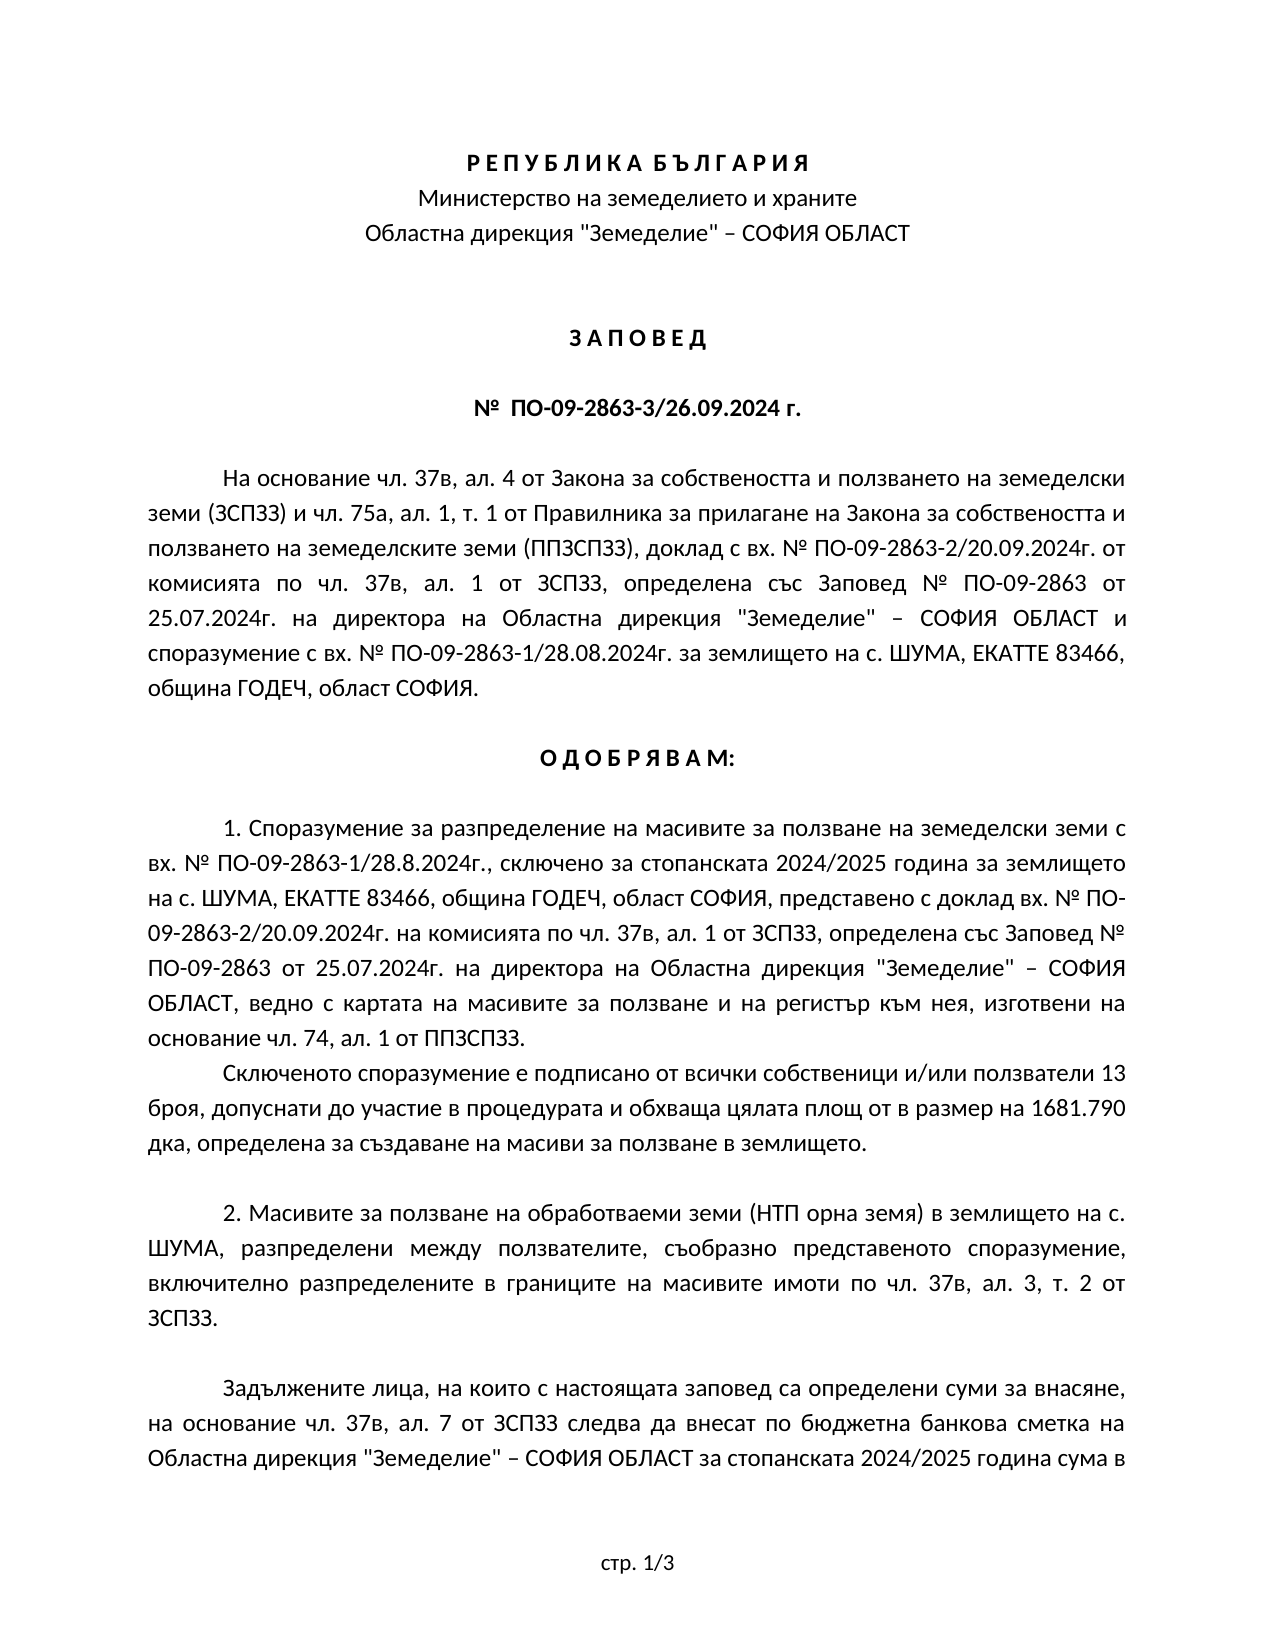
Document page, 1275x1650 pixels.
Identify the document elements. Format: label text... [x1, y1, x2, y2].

text № ПО-09-2863-3/26.09.2024 г. [148, 393, 1127, 423]
text На основание чл. 37в, ал. 4 от Закона за собствеността и ползването на земеделски земи (ЗСПЗЗ) и чл. 75а, ал. 1, т. 1 от Правилника за прилагане на Закона за собствеността и ползването на земеделските земи (ППЗСПЗЗ), доклад с вх. № ПО-09-2863-2/20.09.2024г. от комисията по чл. 37в, ал. 1 от ЗСПЗЗ, определена със Заповед № ПО-09-2863 от 25.07.2024г. на директора на Областна дирекция "Земеделие" – СОФИЯ ОБЛАСТ и споразумение с вх. № ПО-09-2863-1/28.08.2024г. за землището на с. ШУМА, ЕКАТТЕ 83466, община ГОДЕЧ, област СОФИЯ. [148, 463, 1127, 703]
text 2. Масивите за ползване на обработваеми земи (НТП орна земя) в землището на с. ШУМА, разпределени между ползвателите, съобразно представеното споразумение, включително разпределените в границите на масивите имоти по чл. 37в, ал. 3, т. 2 от ЗСПЗЗ. [148, 1198, 1127, 1333]
text Р Е П У Б Л И К А Б Ъ Л Г А Р И Я [148, 148, 1127, 178]
text Областна дирекция "Земеделие" – СОФИЯ ОБЛАСТ [148, 218, 1127, 248]
text З А П О В Е Д [148, 323, 1127, 353]
text Сключеното споразумение е подписано от всички собственици и/или ползватели 13 броя, допуснати до участие в процедурата и обхваща цялата площ от в размер на 1681.790 дка, определена за създаване на масиви за ползване в землището. [148, 1058, 1127, 1158]
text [148, 1373, 1127, 1473]
text Министерство на земеделието и храните [148, 183, 1127, 213]
text О Д О Б Р Я В А М: [148, 743, 1127, 773]
text 1. Споразумение за разпределение на масивите за ползване на земеделски земи с вх. № ПО-09-2863-1/28.8.2024г., сключено за стопанската 2024/2025 година за землището на с. ШУМА, ЕКАТТЕ 83466, община ГОДЕЧ, област СОФИЯ, представено с доклад вх. № ПО-09-2863-2/20.09.2024г. на комисията по чл. 37в, ал. 1 от ЗСПЗЗ, определена със Заповед № ПО-09-2863 от 25.07.2024г. на директора на Областна дирекция "Земеделие" – СОФИЯ ОБЛАСТ, ведно с картата на масивите за ползване и на регистър към нея, изготвени на основание чл. 74, ал. 1 от ППЗСПЗЗ. [148, 813, 1127, 1053]
